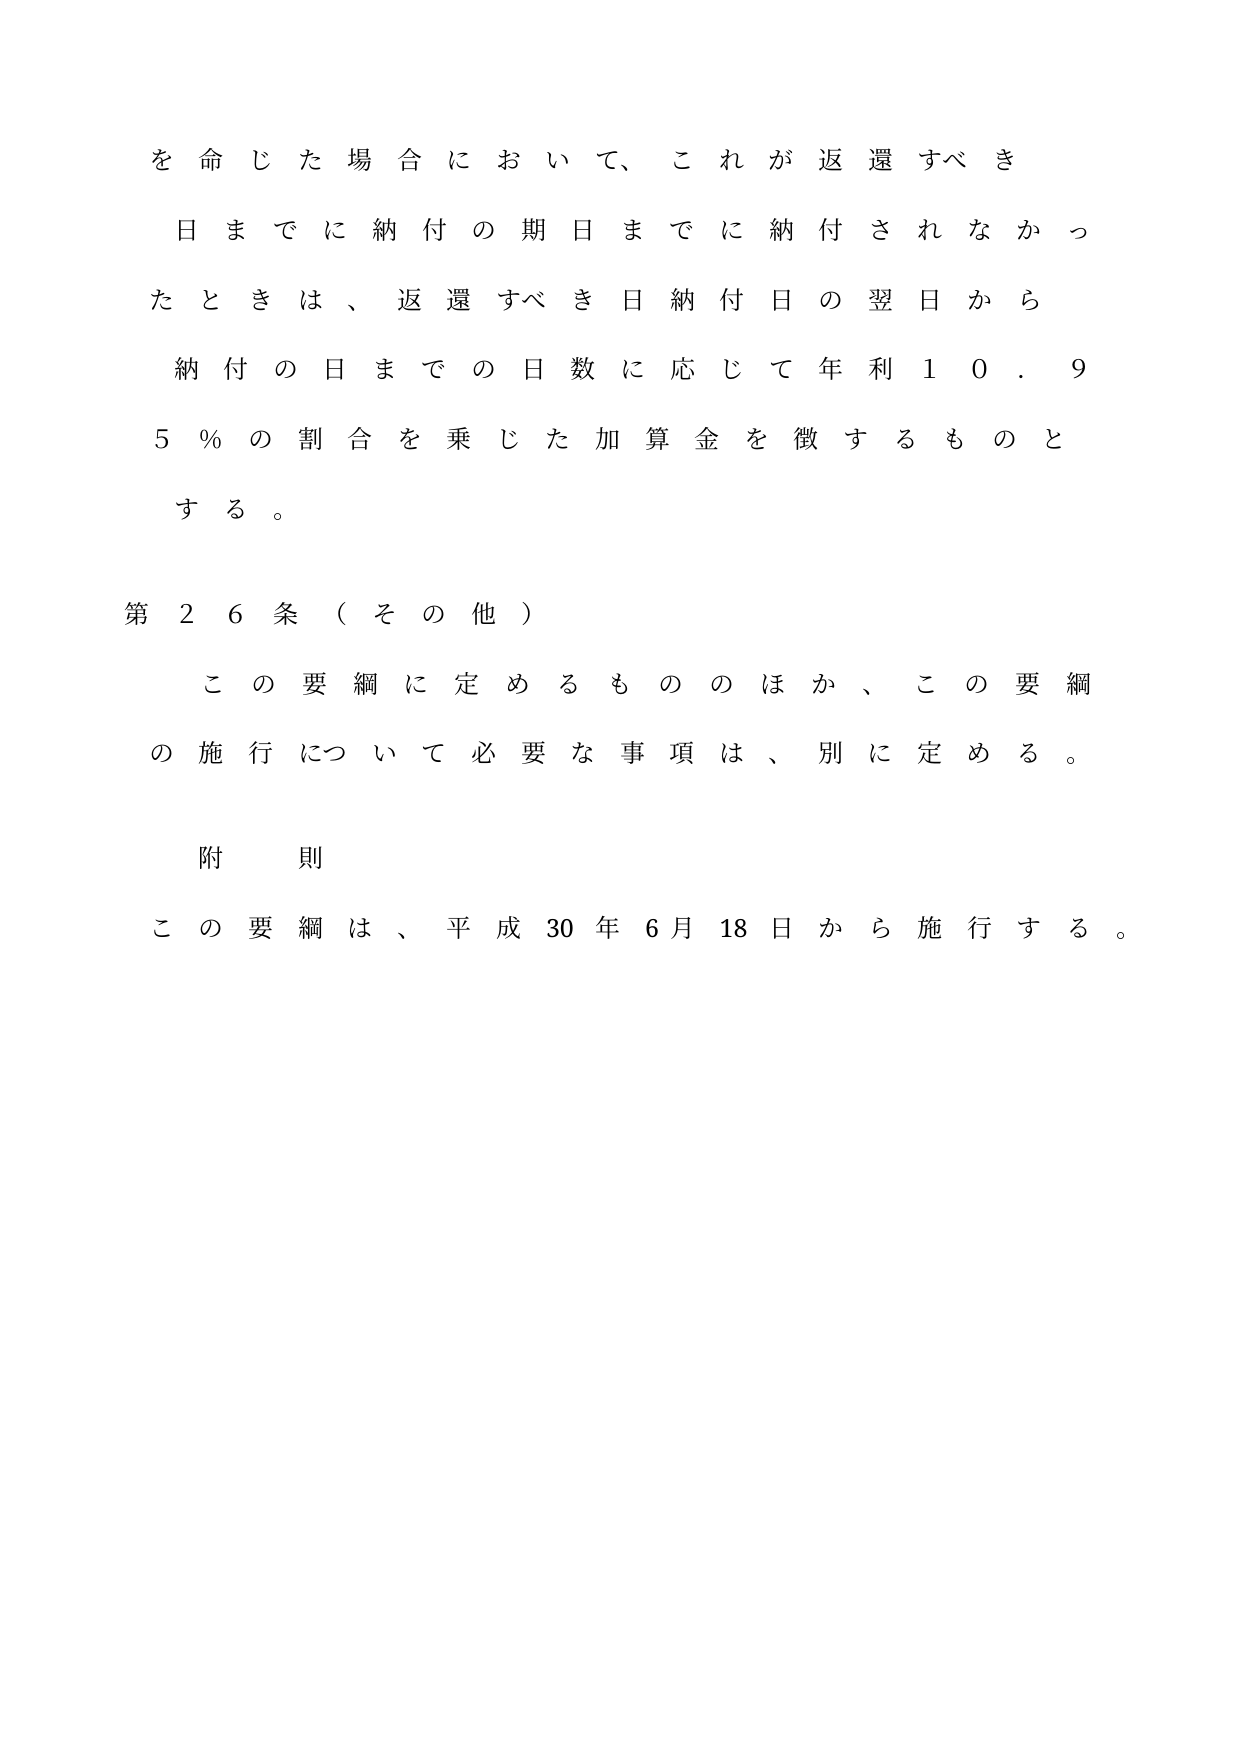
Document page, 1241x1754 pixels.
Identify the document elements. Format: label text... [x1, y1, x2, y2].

text 第２６条（その他） [124, 578, 1116, 647]
text する。 [149, 473, 1116, 543]
text この要綱は、平成30年6月18日から施行する。 [124, 892, 1116, 961]
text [124, 124, 1116, 194]
text この要綱に定めるもののほか、この要綱の施行について必要な事項は、別に定める。 [149, 647, 1116, 787]
text 附 則 [124, 822, 1116, 892]
text 納付の日までの日数に応じて年利１０．９５％の割合を乗じた加算金を徴するものと [149, 333, 1116, 473]
text 日までに納付の期日までに納付されなかったときは、返還すべき日納付日の翌日から [149, 194, 1116, 333]
